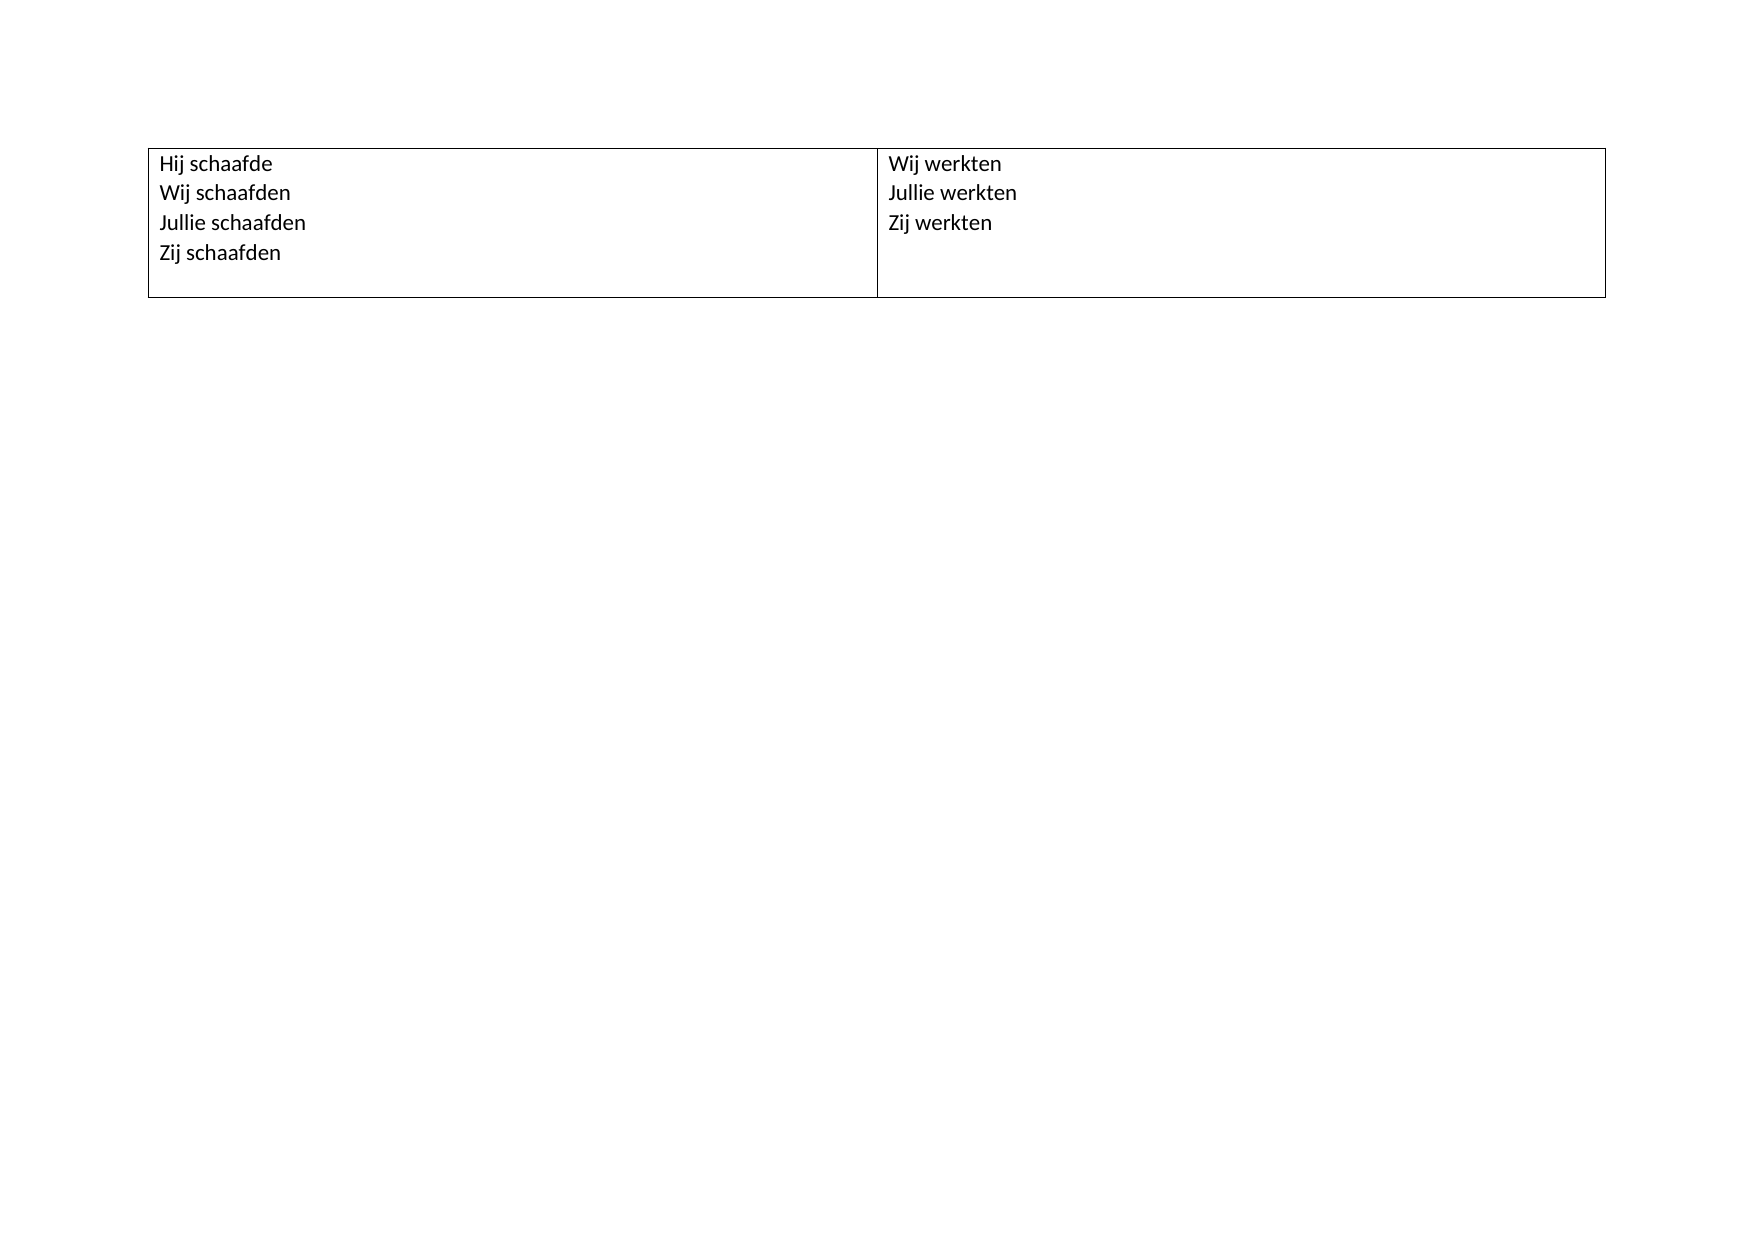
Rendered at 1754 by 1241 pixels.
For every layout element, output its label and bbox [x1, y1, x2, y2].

table_header [149, 149, 877, 297]
table_header [878, 149, 1605, 297]
